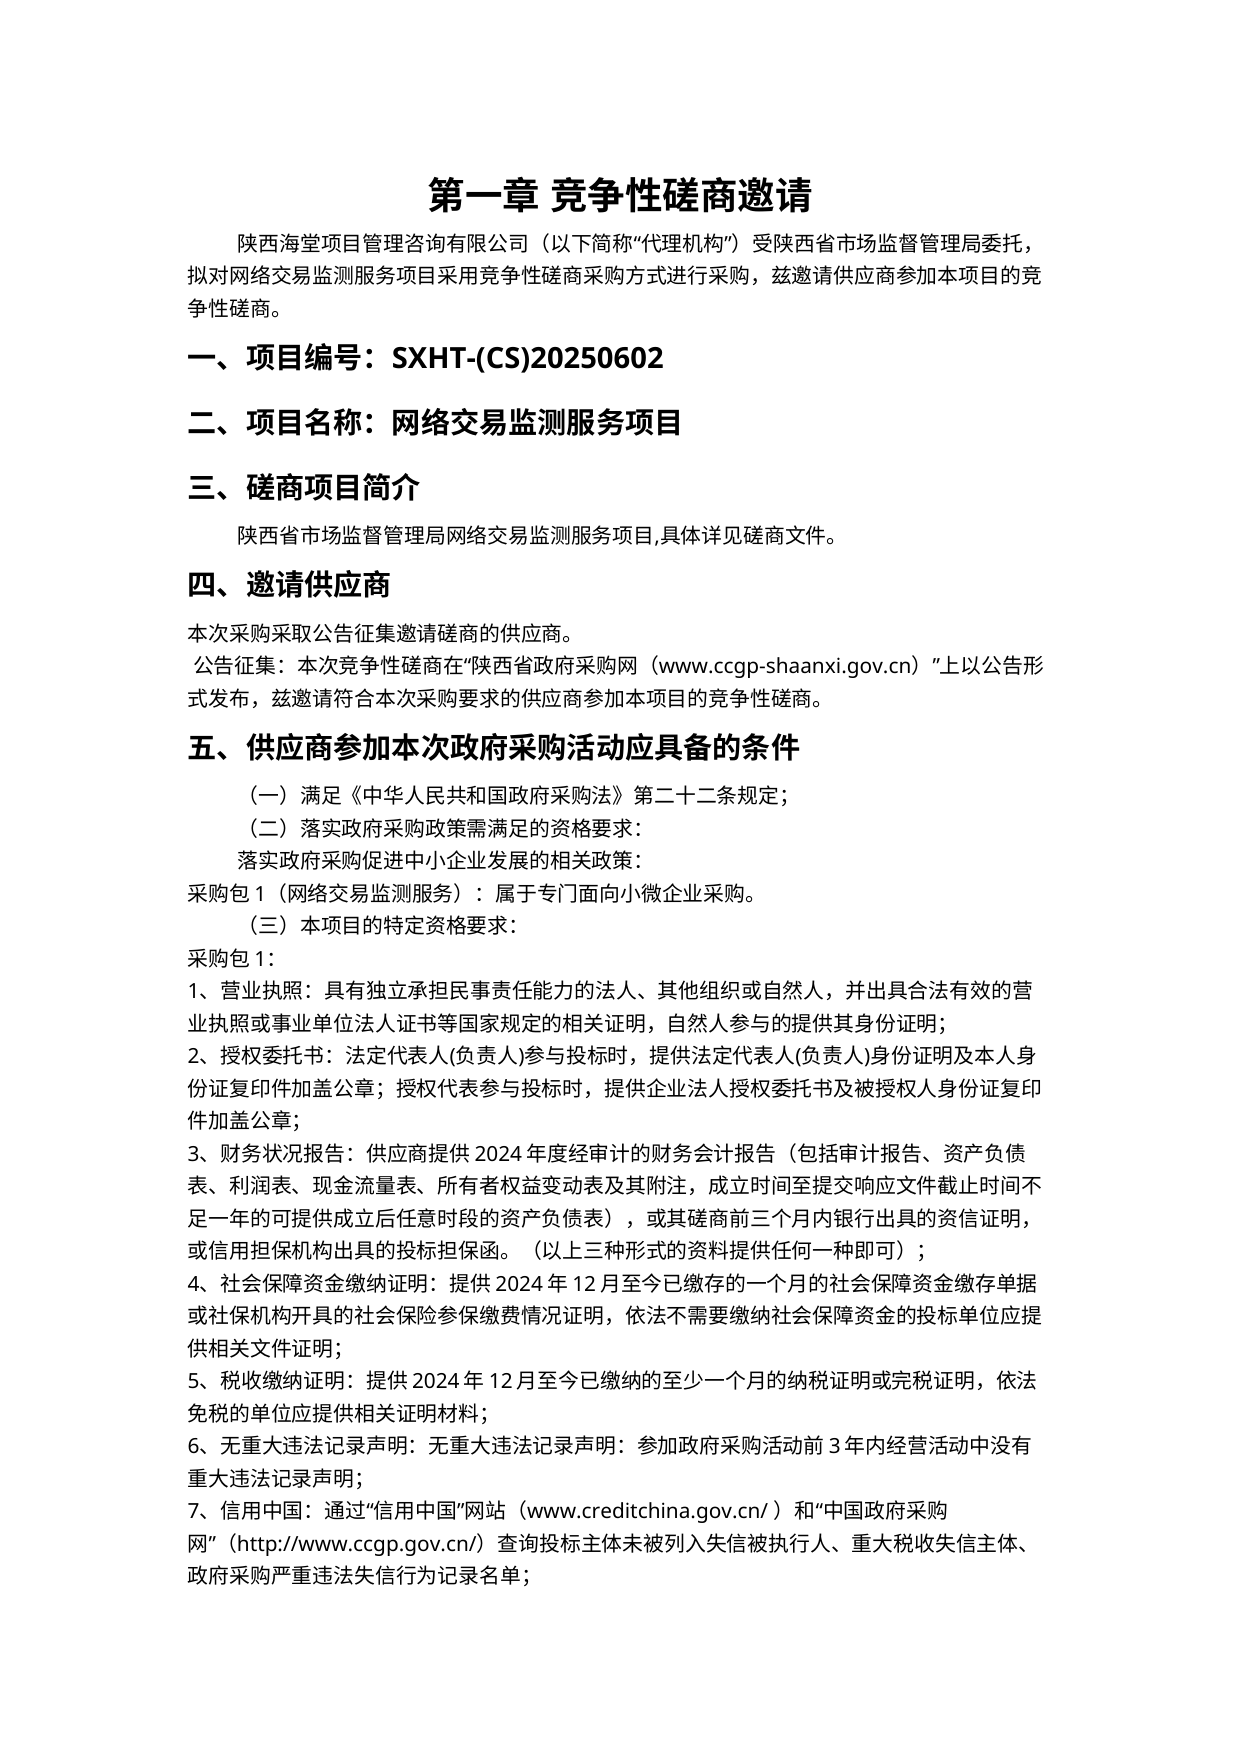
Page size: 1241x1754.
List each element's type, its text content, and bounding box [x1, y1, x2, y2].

text 落实政府采购促进中小企业发展的相关政策： [187, 844, 1053, 877]
text 采购包1： [187, 942, 1053, 974]
text （三）本项目的特定资格要求： [187, 909, 1053, 942]
text 6、无重大违法记录声明：无重大违法记录声明：参加政府采购活动前3年内经营活动中没有重大违法记录声明； [187, 1429, 1053, 1494]
text 4、社会保障资金缴纳证明：提供2024年12月至今已缴存的一个月的社会保障资金缴存单据或社保机构开具的社会保险参保缴费情况证明，依法不需要缴纳社会保障资金的投标单位应提供相关文件证明； [187, 1267, 1053, 1364]
text 三、磋商项目简介 [187, 454, 1053, 519]
text 采购包1（网络交易监测服务）：属于专门面向小微企业采购。 [187, 877, 1053, 909]
text （二）落实政府采购政策需满足的资格要求： [187, 812, 1053, 844]
text （一）满足《中华人民共和国政府采购法》第二十二条规定； [187, 779, 1053, 812]
text 一、项目编号：SXHT-(CS)20250602 [187, 324, 1053, 389]
text 陕西省市场监督管理局网络交易监测服务项目,具体详见磋商文件。 [187, 519, 1053, 552]
text 第一章 竞争性磋商邀请 [187, 162, 1053, 227]
text 四、邀请供应商 [187, 552, 1053, 617]
text 5、税收缴纳证明：提供2024年12月至今已缴纳的至少一个月的纳税证明或完税证明，依法免税的单位应提供相关证明材料； [187, 1364, 1053, 1429]
text 2、授权委托书：法定代表人(负责人)参与投标时，提供法定代表人(负责人)身份证明及本人身份证复印件加盖公章；授权代表参与投标时，提供企业法人授权委托书及被授权人身份证复印件加盖公章； [187, 1039, 1053, 1137]
text 二、项目名称：网络交易监测服务项目 [187, 389, 1053, 454]
text 陕西海堂项目管理咨询有限公司（以下简称“代理机构”）受陕西省市场监督管理局委托，拟对网络交易监测服务项目采用竞争性磋商采购方式进行采购，兹邀请供应商参加本项目的竞争性磋商。 [187, 227, 1053, 324]
text 本次采购采取公告征集邀请磋商的供应商。 [187, 617, 1053, 649]
text 7、信用中国：通过“信用中国”网站（www.creditchina.gov.cn/ ）和“中国政府采购网”（http://www.ccgp.gov.cn/）查询投标主体未被列入失信被执行人、重大税收失信主体、政府采购严重违法失信行为记录名单； [187, 1494, 1053, 1592]
text 3、财务状况报告：供应商提供2024年度经审计的财务会计报告（包括审计报告、资产负债表、利润表、现金流量表、所有者权益变动表及其附注，成立时间至提交响应文件截止时间不足一年的可提供成立后任意时段的资产负债表），或其磋商前三个月内银行出具的资信证明，或信用担保机构出具的投标担保函。（以上三种形式的资料提供任何一种即可）； [187, 1137, 1053, 1267]
text 五、供应商参加本次政府采购活动应具备的条件 [187, 714, 1053, 779]
text 公告征集：本次竞争性磋商在“陕西省政府采购网（www.ccgp-shaanxi.gov.cn）”上以公告形式发布，兹邀请符合本次采购要求的供应商参加本项目的竞争性磋商。 [187, 649, 1053, 714]
text 1、营业执照：具有独立承担民事责任能力的法人、其他组织或自然人，并出具合法有效的营业执照或事业单位法人证书等国家规定的相关证明，自然人参与的提供其身份证明； [187, 974, 1053, 1039]
